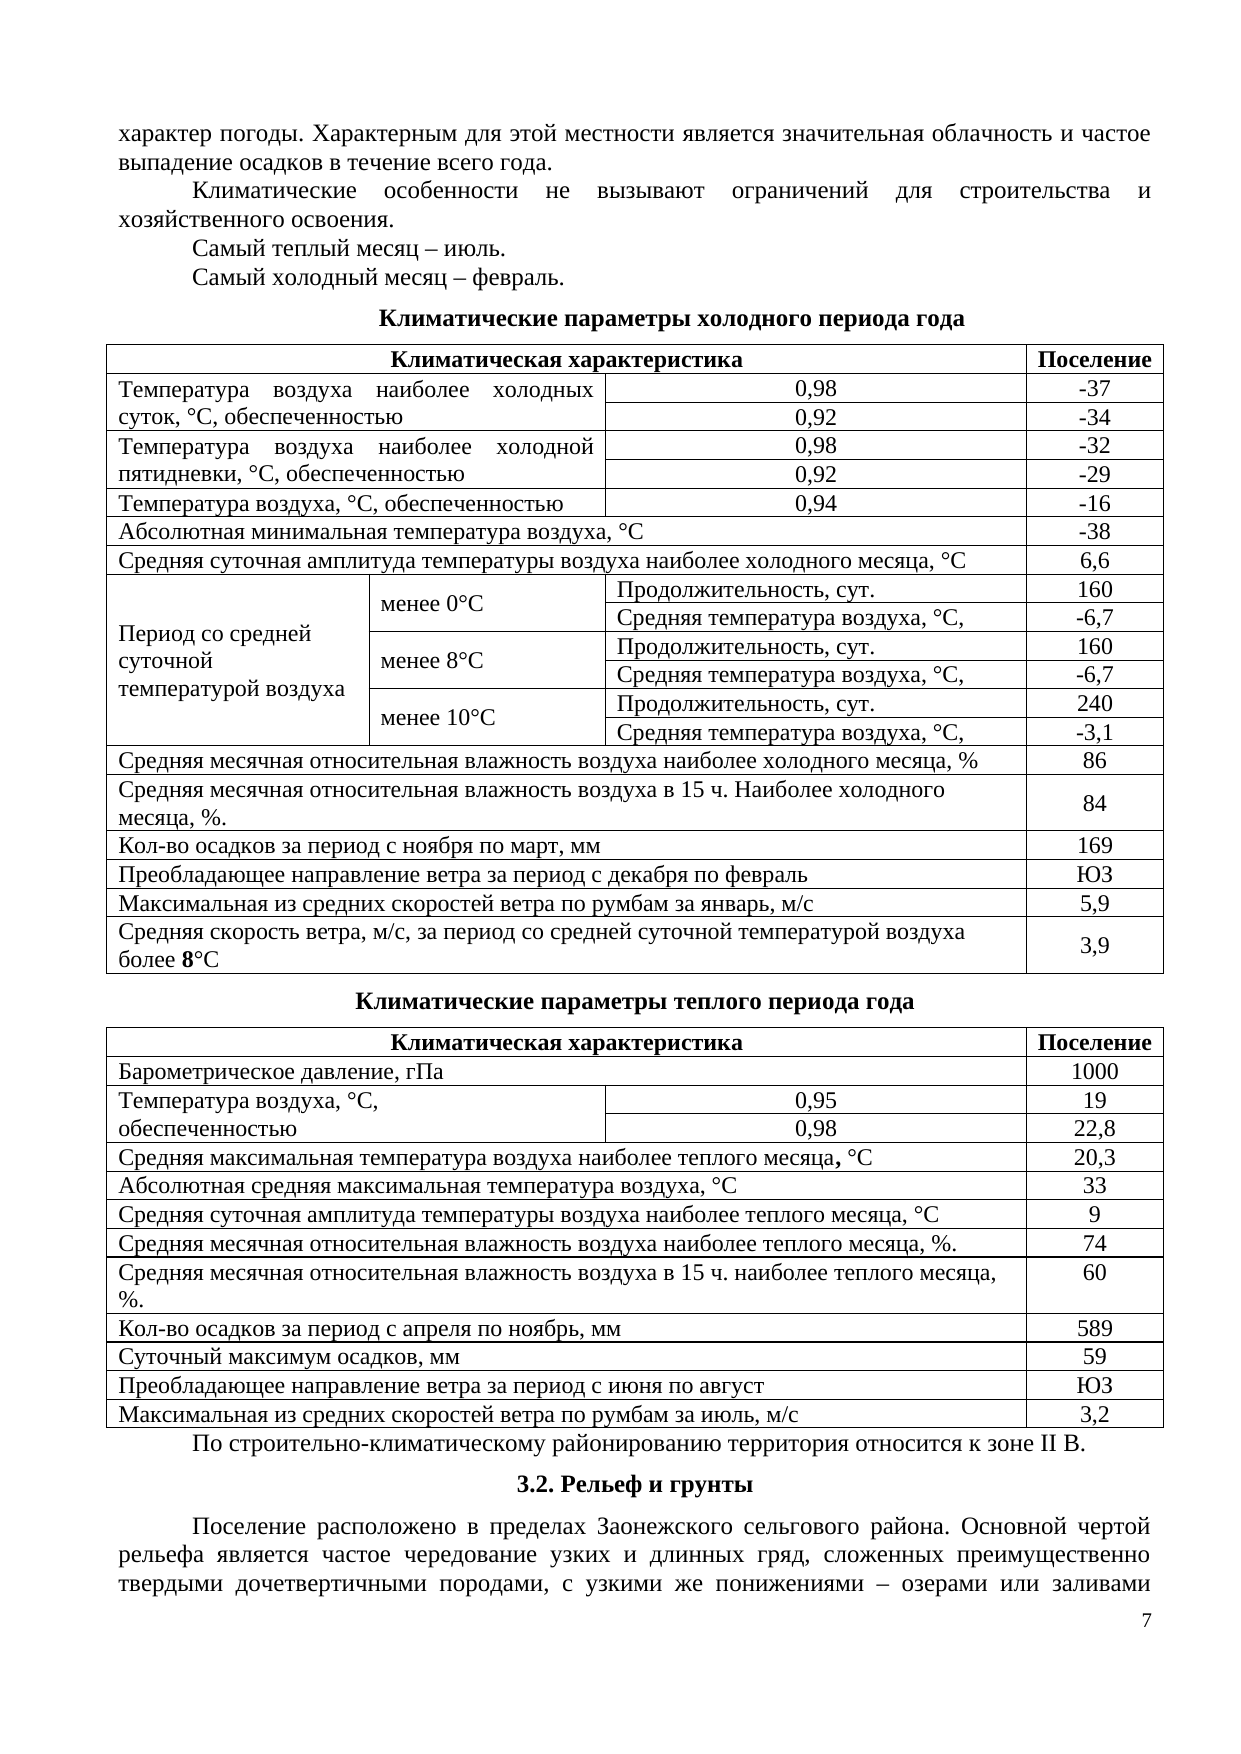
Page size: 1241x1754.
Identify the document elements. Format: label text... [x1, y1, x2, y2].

table_cell 3,2 [1027, 1400, 1163, 1427]
table_cell 20,3 [1027, 1143, 1163, 1171]
text Самый теплый месяц – июль. [118, 233, 1152, 262]
table_header Климатическая характеристика [107, 1028, 1026, 1056]
table_cell Средняя месячная относительная влажность воздуха наиболее теплого месяца, %. [107, 1229, 1026, 1256]
table_cell 169 [1027, 831, 1163, 859]
table_cell Средняя температура воздуха, °С, [606, 661, 1026, 688]
table_cell -6,7 [1027, 603, 1163, 631]
table_cell Средняя суточная амплитуда температуры воздуха наиболее теплого месяца, °С [107, 1200, 1026, 1228]
table_cell Кол-во осадков за период с ноября по март, мм [107, 831, 1026, 859]
table_cell 60 [1027, 1258, 1163, 1313]
table_cell 0,95 [606, 1086, 1026, 1113]
table_cell Кол-во осадков за период с апреля по ноябрь, мм [107, 1314, 1026, 1341]
table_cell 160 [1027, 575, 1163, 602]
table_cell 0,98 [606, 1114, 1026, 1142]
table_cell 1000 [1027, 1057, 1163, 1084]
table_cell Абсолютная средняя максимальная температура воздуха, °С [107, 1172, 1026, 1199]
table_cell 19 [1027, 1086, 1163, 1113]
table_cell -38 [1027, 517, 1163, 545]
table_cell менее 8°С [370, 632, 605, 688]
table_cell менее 0°С [370, 575, 605, 631]
table_cell менее 10°С [370, 689, 605, 745]
table_cell Период со средней суточной температурой воздуха [107, 575, 369, 745]
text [118, 1511, 1152, 1597]
table_cell 33 [1027, 1172, 1163, 1199]
table_cell 0,98 [606, 374, 1026, 402]
table_cell Средняя температура воздуха, °С, [606, 603, 1026, 631]
table_header Поселение [1027, 1028, 1163, 1056]
table_cell 74 [1027, 1229, 1163, 1256]
table_cell Средняя месячная относительная влажность воздуха в 15 ч. Наиболее холодного месяца, %. [107, 775, 1026, 830]
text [118, 118, 1152, 176]
table_cell ЮЗ [1027, 1371, 1163, 1399]
table_cell -3,1 [1027, 718, 1163, 745]
table_cell 6,6 [1027, 546, 1163, 573]
text 3.2. Рельеф и грунты [118, 1469, 1152, 1498]
table_cell Абсолютная минимальная температура воздуха, °С [107, 517, 1026, 545]
table_header Климатическая характеристика [107, 345, 1026, 373]
text Самый холодный месяц – февраль. [118, 262, 1152, 291]
table_cell Преобладающее направление ветра за период с июня по август [107, 1371, 1026, 1399]
table_cell -16 [1027, 489, 1163, 516]
table_cell 59 [1027, 1343, 1163, 1370]
table_cell Барометрическое давление, гПа [107, 1057, 1026, 1084]
text Климатические параметры холодного периода года [118, 303, 1152, 332]
table_cell 5,9 [1027, 889, 1163, 916]
table_cell Средняя максимальная температура воздуха наиболее теплого месяца, °С [107, 1143, 1026, 1171]
table_cell 0,92 [606, 460, 1026, 488]
table_cell 0,98 [606, 431, 1026, 459]
table_cell -34 [1027, 403, 1163, 430]
table_header Поселение [1027, 345, 1163, 373]
table_cell -37 [1027, 374, 1163, 402]
table_cell Продолжительность, сут. [606, 575, 1026, 602]
table_cell Максимальная из средних скоростей ветра по румбам за январь, м/с [107, 889, 1026, 916]
table_cell 160 [1027, 632, 1163, 659]
table_cell -29 [1027, 460, 1163, 488]
table_cell ЮЗ [1027, 860, 1163, 888]
table_cell 589 [1027, 1314, 1163, 1341]
table_cell Средняя месячная относительная влажность воздуха наиболее холодного месяца, % [107, 746, 1026, 774]
table_cell 84 [1027, 775, 1163, 830]
text По строительно-климатическому районированию территория относится к зоне II В. [118, 1428, 1152, 1457]
table_cell 0,94 [606, 489, 1026, 516]
table_cell Температура воздуха наиболее холодной пятидневки, °С, обеспеченностью [107, 431, 605, 488]
table_cell Средняя скорость ветра, м/с, за период со средней суточной температурой воздуха более 8°С [107, 917, 1026, 972]
text Климатические параметры теплого периода года [118, 986, 1152, 1015]
text Климатические особенности не вызывают ограничений для строительства и хозяйственного освоения. [118, 176, 1152, 233]
table_cell Продолжительность, сут. [606, 689, 1026, 717]
table_cell Средняя температура воздуха, °С, [606, 718, 1026, 745]
table_cell Температура воздуха, °С, обеспеченностью [107, 489, 605, 516]
table_cell 9 [1027, 1200, 1163, 1228]
table_cell 22,8 [1027, 1114, 1163, 1142]
table_cell Средняя месячная относительная влажность воздуха в 15 ч. наиболее теплого месяца, %. [107, 1258, 1026, 1313]
table_cell Средняя суточная амплитуда температуры воздуха наиболее холодного месяца, °С [107, 546, 1026, 573]
table_cell 0,92 [606, 403, 1026, 430]
table_cell Продолжительность, сут. [606, 632, 1026, 659]
table_cell 86 [1027, 746, 1163, 774]
table_cell Преобладающее направление ветра за период с декабря по февраль [107, 860, 1026, 888]
table_cell -32 [1027, 431, 1163, 459]
table_cell Максимальная из средних скоростей ветра по румбам за июль, м/с [107, 1400, 1026, 1427]
table_cell Суточный максимум осадков, мм [107, 1343, 1026, 1370]
table_cell Температура воздуха наиболее холодных суток, °С, обеспеченностью [107, 374, 605, 430]
table_cell -6,7 [1027, 661, 1163, 688]
table_cell 3,9 [1027, 917, 1163, 972]
table_cell 240 [1027, 689, 1163, 717]
table_cell Температура воздуха, °С, обеспеченностью [107, 1086, 605, 1142]
